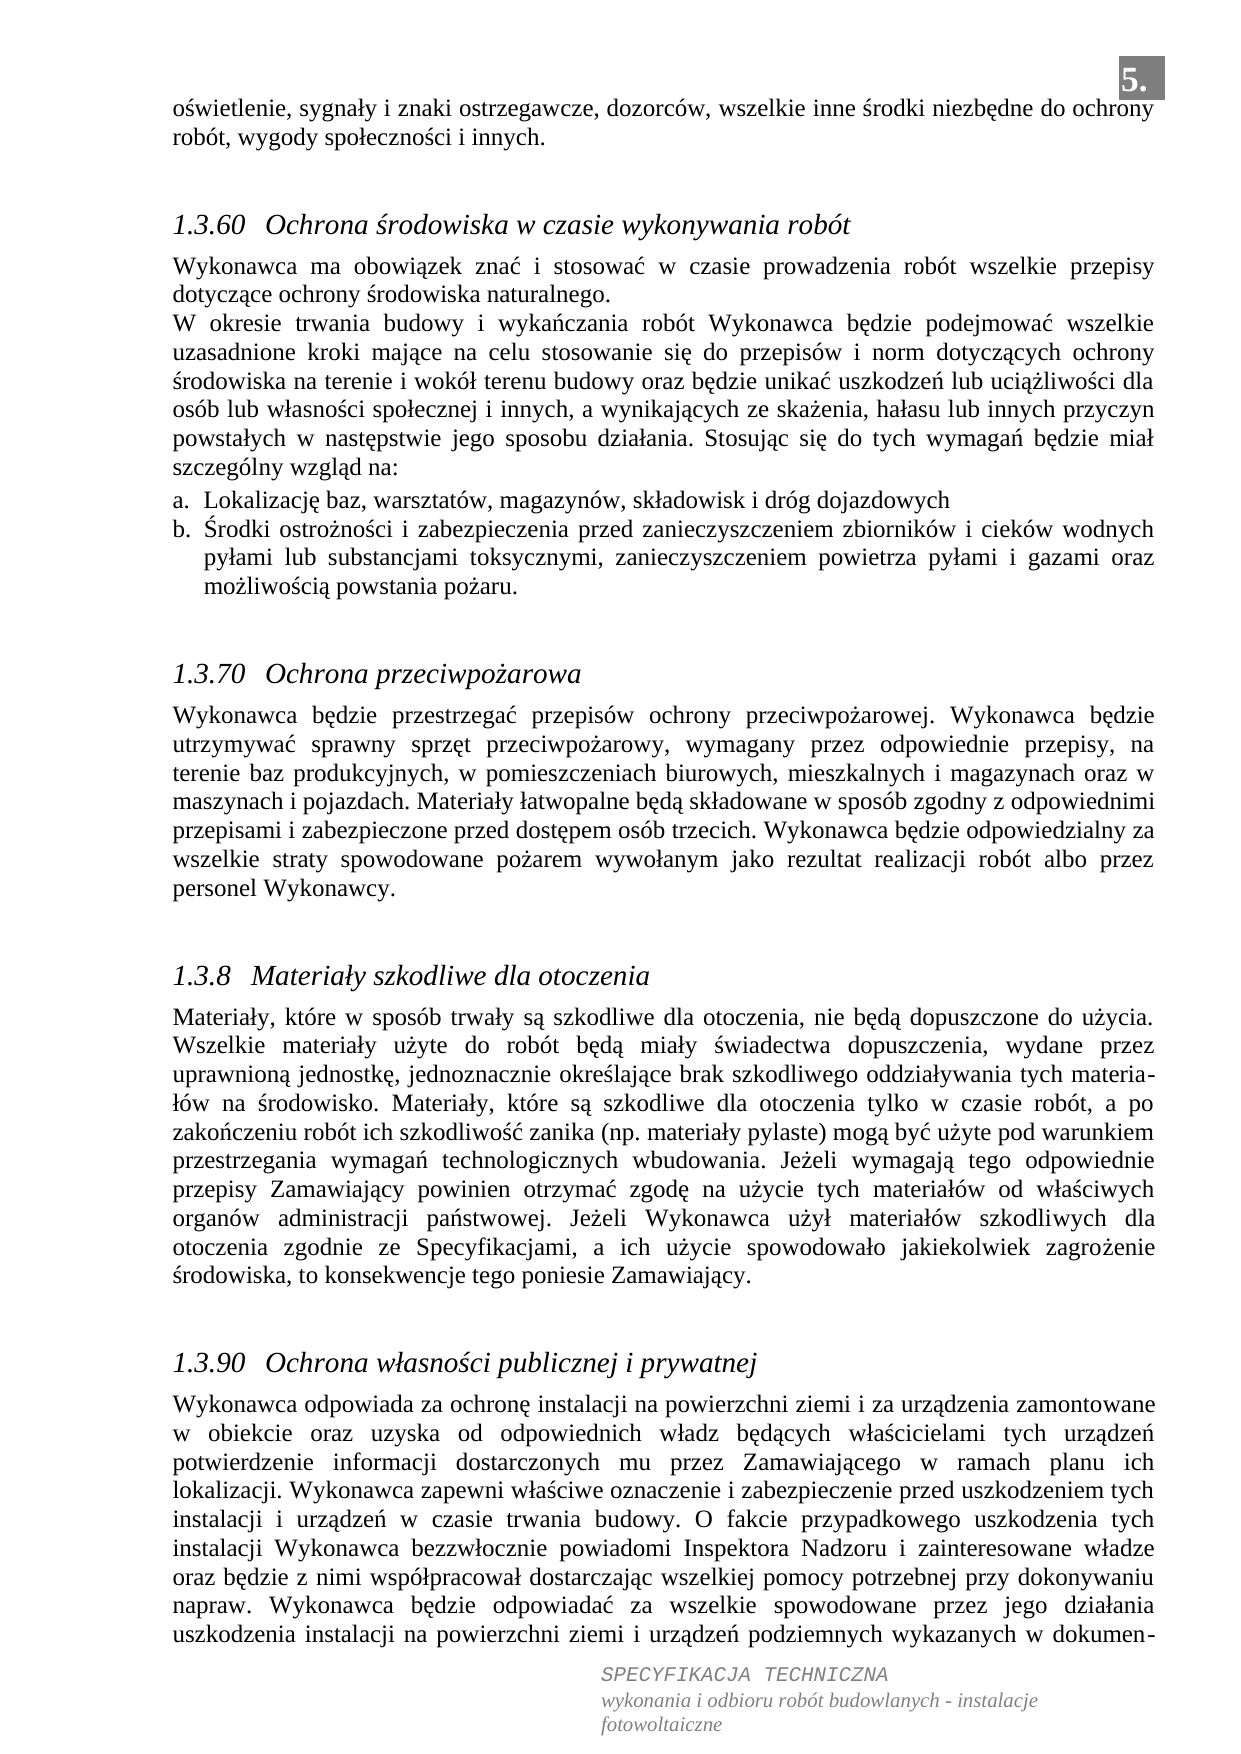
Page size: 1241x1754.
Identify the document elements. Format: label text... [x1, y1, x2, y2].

text Wykonawca będzie przestrzegać przepisów ochrony przeciwpożarowej. Wykonawca będzie utrzymywać sprawny sprzęt przeciwpożarowy, wymagany przez odpowiednie przepisy, na terenie baz produkcyjnych, w pomieszczeniach biurowych, mieszkalnych i magazynach oraz w maszynach i pojazdach. Materiały łatwopalne będą składowane w sposób zgodny z odpowiednimi przepisami i zabezpieczone przed dostępem osób trzecich. Wykonawca będzie odpowiedzialny za wszelkie straty spowodowane pożarem wywołanym jako rezultat realizacji robót albo przez personel Wykonawcy. [172, 700, 1155, 901]
list Lokalizację baz, warsztatów, magazynów, składowisk i dróg dojazdowych [172, 485, 1155, 514]
text Wykonawca ma obowiązek znać i stosować w czasie prowadzenia robót wszelkie przepisy dotyczące ochrony środowiska naturalnego. [172, 251, 1155, 308]
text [172, 1389, 1155, 1648]
list Ochrona przeciwpożarowa [172, 656, 1155, 690]
list Ochrona środowiska w czasie wykonywania robót [172, 207, 1155, 240]
text oświetlenie, sygnały i znaki ostrzegawcze, dozorców, wszelkie inne środki niezbędne do ochrony robót, wygody społeczności i innych. [172, 93, 1155, 151]
text Materiały, które w sposób trwały są szkodliwe dla otoczenia, nie będą dopuszczone do użycia. Wszelkie materiały użyte do robót będą miały świadectwa dopuszczenia, wydane przez uprawnioną jednostkę, jednoznacznie określające brak szkodliwego oddziaływania tych materiałów na środowisko. Materiały, które są szkodliwe dla otoczenia tylko w czasie robót, a po zakończeniu robót ich szkodliwość zanika (np. materiały pylaste) mogą być użyte pod warunkiem przestrzegania wymagań technologicznych wbudowania. Jeżeli wymagają tego odpowiednie przepisy Zamawiający powinien otrzymać zgodę na użycie tych materiałów od właściwych organów administracji państwowej. Jeżeli Wykonawca użył materiałów szkodliwych dla otoczenia zgodnie ze Specyfikacjami, a ich użycie spowodowało jakiekolwiek zagrożenie środowiska, to konsekwencje tego poniesie Zamawiający. [172, 1002, 1155, 1289]
list Ochrona własności publicznej i prywatnej [172, 1345, 1155, 1379]
text W okresie trwania budowy i wykańczania robót Wykonawca będzie podejmować wszelkie uzasadnione kroki mające na celu stosowanie się do przepisów i norm dotyczących ochrony środowiska na terenie i wokół terenu budowy oraz będzie unikać uszkodzeń lub uciążliwości dla osób lub własności społecznej i innych, a wynikających ze skażenia, hałasu lub innych przyczyn powstałych w następstwie jego sposobu działania. Stosując się do tych wymagań będzie miał szczególny wzgląd na: [172, 308, 1155, 481]
list Materiały szkodliwe dla otoczenia [172, 958, 1155, 991]
list Środki ostrożności i zabezpieczenia przed zanieczyszczeniem zbiorników i cieków wodnych pyłami lub substancjami toksycznymi, zanieczyszczeniem powietrza pyłami i gazami oraz możliwością powstania pożaru. [172, 514, 1155, 600]
